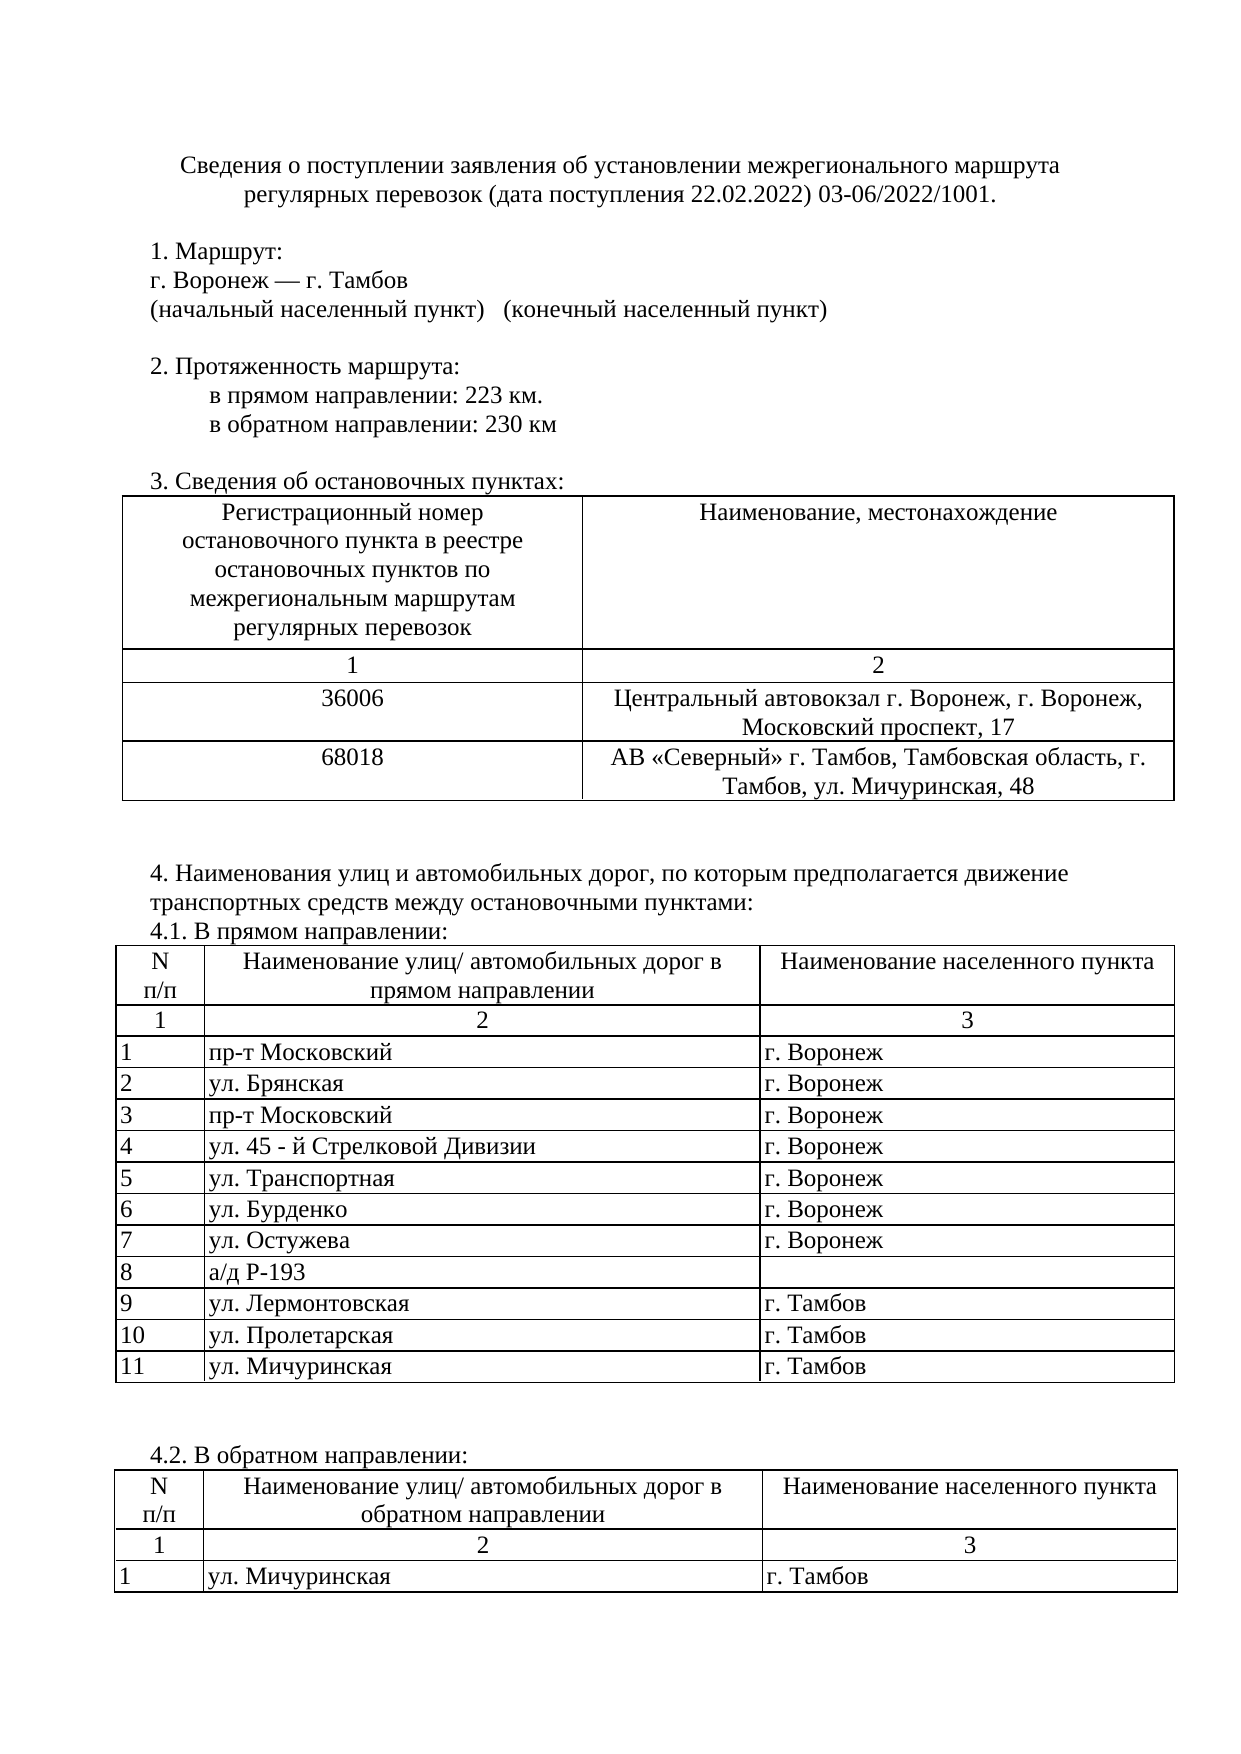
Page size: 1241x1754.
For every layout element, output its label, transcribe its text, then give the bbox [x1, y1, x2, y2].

text Сведения о поступлении заявления об установлении межрегионального маршрута регулярных перевозок (дата поступления 22.02.2022) 03-06/2022/1001. [150, 150, 1090, 207]
table_cell ул. Пролетарская [205, 1320, 759, 1350]
table_cell 6 [117, 1194, 204, 1224]
table_cell ул. Лермонтовская [205, 1289, 759, 1318]
table_cell ул. Бурденко [205, 1194, 759, 1224]
table_cell 1 [123, 650, 582, 681]
table_header Регистрационный номер остановочного пункта в реестре остановочных пунктов по межрегиональным маршрутам регулярных перевозок [123, 497, 582, 648]
table_cell г. Воронеж [761, 1131, 1174, 1161]
table_cell 1 [115, 1561, 203, 1591]
text г. Воронеж — г. Тамбов [150, 265, 1090, 294]
table_cell 10 [117, 1320, 204, 1350]
table_cell а/д Р-193 [205, 1257, 759, 1287]
text 3. Сведения об остановочных пунктах: [150, 466, 1090, 495]
table_cell 2 [204, 1530, 762, 1560]
table_cell ул. Транспортная [205, 1163, 759, 1193]
text 4.2. В обратном направлении: [150, 1440, 1090, 1469]
table_cell г. Тамбов [763, 1560, 1177, 1591]
table_header Наименование населенного пункта [761, 946, 1174, 1004]
table_cell 36006 [123, 683, 582, 740]
table_cell Центральный автовокзал г. Воронеж, г. Воронеж, Московский проспект, 17 [583, 683, 1173, 740]
table_header Наименование улиц/ автомобильных дорог в прямом направлении [205, 946, 759, 1004]
table_cell г. Тамбов [761, 1320, 1174, 1350]
table_header Наименование улиц/ автомобильных дорог в обратном направлении [204, 1471, 762, 1528]
table_header Наименование, местонахождение [583, 497, 1173, 648]
table_cell г. Воронеж [761, 1226, 1174, 1256]
table_cell г. Тамбов [761, 1289, 1174, 1318]
table_cell 68018 [123, 742, 582, 799]
table_cell 11 [117, 1352, 204, 1381]
table_cell г. Воронеж [761, 1163, 1174, 1193]
table_cell г. Воронеж [761, 1194, 1174, 1224]
text в прямом направлении: 223 км. [150, 380, 1090, 409]
table_cell 5 [117, 1163, 204, 1193]
table_cell 1 [115, 1529, 203, 1560]
text 4.1. В прямом направлении: [150, 916, 1090, 945]
table_header N п/п [115, 1471, 203, 1528]
table_cell пр-т Московский [205, 1100, 759, 1130]
table_cell 3 [761, 1006, 1174, 1035]
table_cell ул. Мичуринская [205, 1352, 759, 1381]
table_cell ул. 45 - й Стрелковой Дивизии [205, 1131, 759, 1161]
text 1. Маршрут: [150, 236, 1090, 265]
table_cell г. Воронеж [761, 1068, 1174, 1098]
table_cell 1 [117, 1037, 204, 1067]
table_cell г. Воронеж [761, 1037, 1174, 1067]
table_cell г. Воронеж [761, 1100, 1174, 1130]
table_cell 8 [117, 1257, 204, 1287]
text 2. Протяженность маршрута: [150, 351, 1090, 380]
table_cell ул. Мичуринская [204, 1561, 762, 1591]
table_cell 2 [583, 650, 1173, 681]
table_cell АВ «Северный» г. Тамбов, Тамбовская область, г. Тамбов, ул. Мичуринская, 48 [583, 742, 1173, 799]
table_cell 7 [117, 1226, 204, 1256]
table_cell 1 [117, 1006, 204, 1035]
table_cell [761, 1257, 1174, 1287]
text в обратном направлении: 230 км [150, 409, 1090, 437]
table_cell ул. Брянская [205, 1068, 759, 1098]
table_cell 9 [117, 1289, 204, 1318]
table_cell пр-т Московский [205, 1037, 759, 1067]
text 4. Наименования улиц и автомобильных дорог, по которым предполагается движение транспортных средств между остановочными пунктами: [150, 858, 1090, 916]
table_header Наименование населенного пункта [763, 1471, 1177, 1528]
table_cell 3 [763, 1528, 1177, 1560]
table_cell 2 [117, 1068, 204, 1098]
table_cell ул. Остужева [205, 1226, 759, 1256]
table_cell 4 [117, 1131, 204, 1161]
text (начальный населенный пункт) (конечный населенный пункт) [150, 294, 1090, 322]
table_cell г. Тамбов [761, 1352, 1174, 1381]
table_cell 3 [117, 1100, 204, 1130]
table_header N п/п [117, 946, 204, 1004]
table_cell 2 [205, 1006, 759, 1035]
